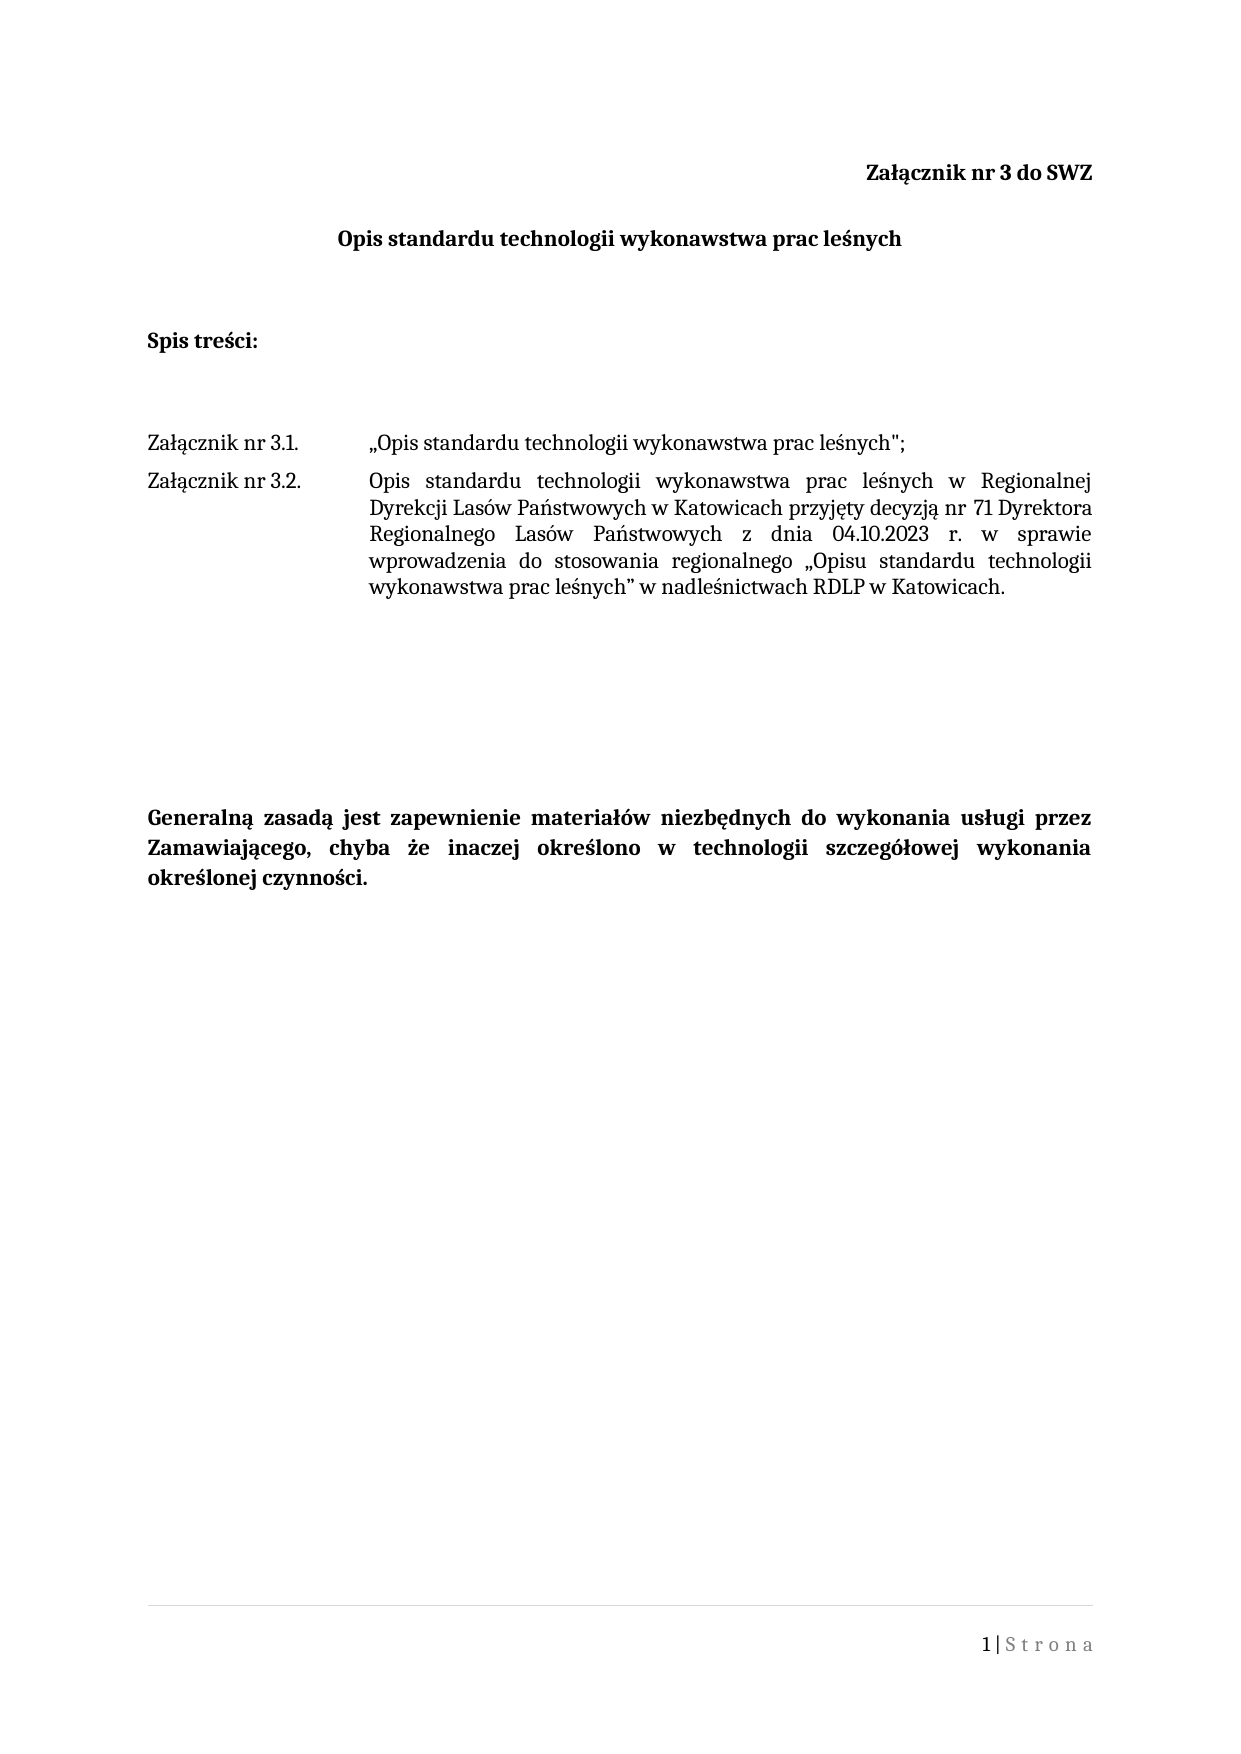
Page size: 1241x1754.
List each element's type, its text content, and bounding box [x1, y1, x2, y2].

text Załącznik nr 3.2. Opis standardu technologii wykonawstwa prac leśnych w Regionalnej Dyrekcji Lasów Państwowych w Katowicach przyjęty decyzją nr 71 Dyrektora Regionalnego Lasów Państwowych z dnia 04.10.2023 r. w sprawie wprowadzenia do stosowania regionalnego „Opisu standardu technologii wykonawstwa prac leśnych” w nadleśnictwach RDLP w Katowicach. [148, 468, 1093, 600]
text Spis treści: [148, 327, 1093, 354]
text Załącznik nr 3 do SWZ [148, 160, 1093, 186]
text Załącznik nr 3.1. „Opis standardu technologii wykonawstwa prac leśnych"; [148, 429, 1093, 456]
text Generalną zasadą jest zapewnienie materiałów niezbędnych do wykonania usługi przez Zamawiającego, chyba że inaczej określono w technologii szczegółowej wykonania określonej czynności. [148, 804, 1093, 891]
text Opis standardu technologii wykonawstwa prac leśnych [148, 225, 1093, 252]
